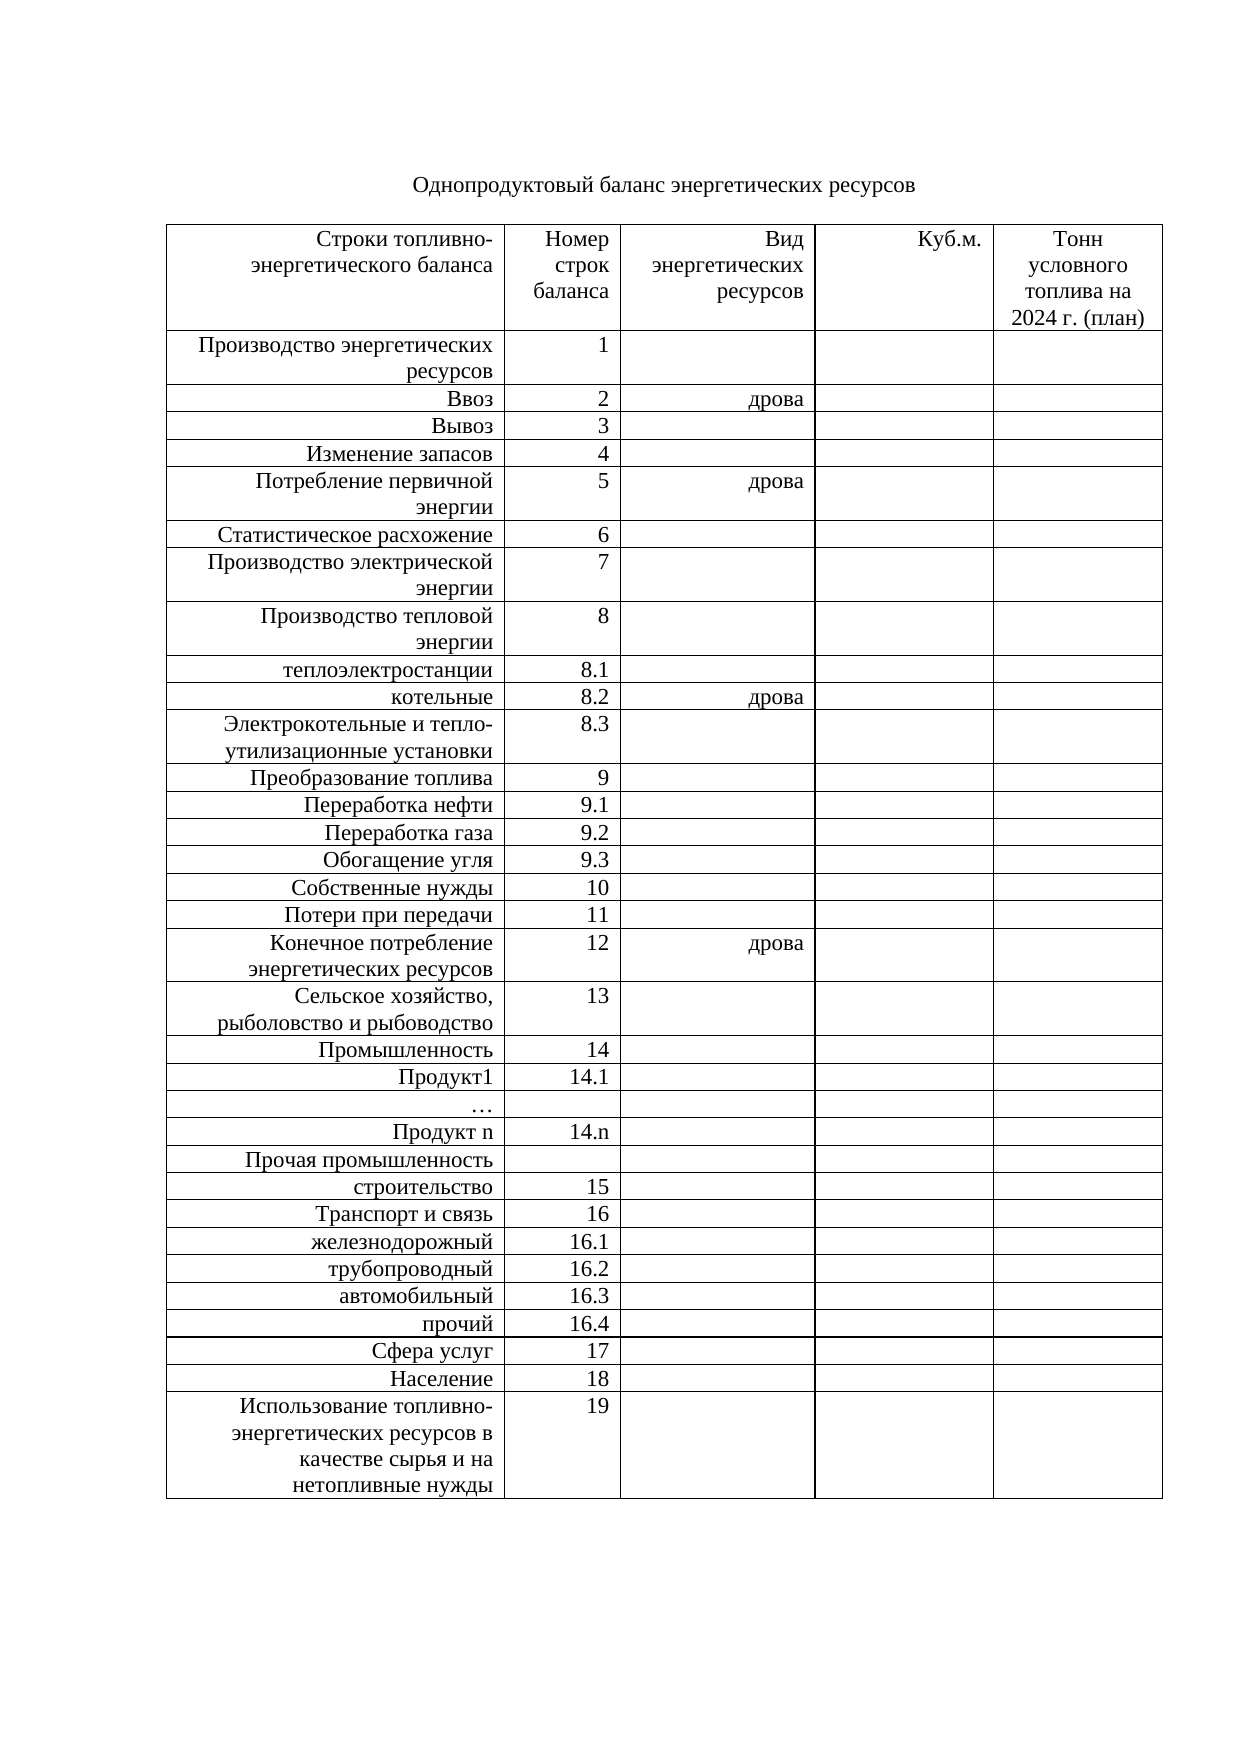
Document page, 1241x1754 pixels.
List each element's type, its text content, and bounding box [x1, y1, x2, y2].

table_cell Конечное потребление энергетических ресурсов [167, 929, 504, 981]
table_cell Собственные нужды [167, 874, 504, 900]
table_cell [994, 1392, 1162, 1498]
table_cell Статистическое расхожение [167, 521, 504, 547]
table_cell [816, 929, 993, 981]
table_cell 1 [505, 331, 620, 384]
table_cell [621, 602, 814, 654]
table_cell … [167, 1091, 504, 1117]
table_cell [994, 1200, 1162, 1227]
table_cell [994, 792, 1162, 818]
table_cell дрова [621, 467, 814, 520]
table_cell [816, 1118, 993, 1144]
table_cell [621, 1146, 814, 1172]
table_cell Продукт n [167, 1118, 504, 1144]
table_cell [816, 683, 993, 709]
table_cell 18 [505, 1365, 620, 1391]
table_cell [816, 656, 993, 682]
table_cell [816, 1228, 993, 1254]
table_cell [621, 1310, 814, 1336]
table_cell [621, 792, 814, 818]
table_cell [816, 1310, 993, 1336]
table_cell 8.1 [505, 656, 620, 682]
table_cell Потребление первичной энергии [167, 467, 504, 520]
table_cell [816, 1064, 993, 1090]
table_cell [994, 846, 1162, 873]
table_header Тонн условного топлива на 2024 г. (план) [994, 225, 1162, 330]
table_cell 9.1 [505, 792, 620, 818]
table_cell [994, 1228, 1162, 1254]
table_cell [621, 1173, 814, 1199]
table_cell [816, 602, 993, 654]
table_cell [994, 874, 1162, 900]
table_cell Преобразование топлива [167, 764, 504, 791]
table_cell [816, 331, 993, 384]
table_cell [621, 548, 814, 601]
table_cell [621, 1392, 814, 1498]
table_cell [994, 1036, 1162, 1062]
table_cell [505, 1091, 620, 1117]
table_cell [816, 1173, 993, 1199]
table_cell [816, 1392, 993, 1498]
table_cell [621, 1228, 814, 1254]
table_cell [621, 819, 814, 845]
table_cell [994, 1118, 1162, 1144]
table_cell [621, 1365, 814, 1391]
table_cell 16.2 [505, 1255, 620, 1282]
table_cell 6 [505, 521, 620, 547]
table_cell [621, 874, 814, 900]
table_cell [621, 440, 814, 466]
table_header Вид энергетических ресурсов [621, 225, 814, 330]
table_cell [816, 412, 993, 438]
table_cell [994, 929, 1162, 981]
table_cell [505, 1146, 620, 1172]
table_cell [621, 846, 814, 873]
table_cell [621, 1200, 814, 1227]
table_cell [816, 1146, 993, 1172]
table_cell 3 [505, 412, 620, 438]
table_cell Транспорт и связь [167, 1200, 504, 1227]
table_cell трубопроводный [167, 1255, 504, 1282]
table_cell 9.3 [505, 846, 620, 873]
table_cell [994, 385, 1162, 411]
table_cell [994, 1365, 1162, 1391]
table_cell [816, 846, 993, 873]
table_cell [994, 331, 1162, 384]
table_cell [621, 710, 814, 763]
table_cell [621, 901, 814, 927]
table_cell [994, 440, 1162, 466]
table_cell [994, 548, 1162, 601]
table_cell 5 [505, 467, 620, 520]
table_cell [621, 412, 814, 438]
table_cell Сфера услуг [167, 1338, 504, 1364]
table_cell Использование топливно-энергетических ресурсов в качестве сырья и на нетопливные нужды [167, 1392, 504, 1498]
table_cell 9 [505, 764, 620, 791]
table_cell [994, 656, 1162, 682]
table_cell 14.1 [505, 1064, 620, 1090]
table_cell [816, 819, 993, 845]
table_cell [621, 1118, 814, 1144]
table_cell [994, 683, 1162, 709]
table_cell [994, 764, 1162, 791]
table_header Строки топливно-энергетического баланса [167, 225, 504, 330]
table_cell 15 [505, 1173, 620, 1199]
table_cell Изменение запасов [167, 440, 504, 466]
table_cell 8.3 [505, 710, 620, 763]
table_cell 2 [505, 385, 620, 411]
table_cell [816, 901, 993, 927]
table_cell [816, 764, 993, 791]
table_cell 12 [505, 929, 620, 981]
table_cell [816, 1338, 993, 1364]
table_cell Электрокотельные и тепло-утилизационные установки [167, 710, 504, 763]
table_cell 16.4 [505, 1310, 620, 1336]
table_cell [994, 901, 1162, 927]
table_cell Производство тепловой энергии [167, 602, 504, 654]
table_cell Переработка нефти [167, 792, 504, 818]
table_cell [994, 602, 1162, 654]
table_cell 8 [505, 602, 620, 654]
table_cell Переработка газа [167, 819, 504, 845]
table_cell [994, 982, 1162, 1035]
table_cell Прочая промышленность [167, 1146, 504, 1172]
table_cell Обогащение угля [167, 846, 504, 873]
table_cell [994, 521, 1162, 547]
table_cell [816, 1365, 993, 1391]
table_cell Население [167, 1365, 504, 1391]
table_cell [621, 656, 814, 682]
table_cell [621, 331, 814, 384]
table_cell прочий [167, 1310, 504, 1336]
table_cell [816, 548, 993, 601]
table_cell железнодорожный [167, 1228, 504, 1254]
table_cell [816, 1283, 993, 1309]
table_cell 7 [505, 548, 620, 601]
table_cell [994, 467, 1162, 520]
table_cell [621, 982, 814, 1035]
table_cell [621, 1255, 814, 1282]
table_cell [621, 1064, 814, 1090]
table_cell 14 [505, 1036, 620, 1062]
table_cell [816, 874, 993, 900]
table_cell [994, 1146, 1162, 1172]
table_cell Потери при передачи [167, 901, 504, 927]
table_cell [816, 1091, 993, 1117]
table_cell 17 [505, 1338, 620, 1364]
table_cell [994, 1283, 1162, 1309]
table_cell теплоэлектростанции [167, 656, 504, 682]
table_cell Производство энергетических ресурсов [167, 331, 504, 384]
table_cell [816, 467, 993, 520]
table_cell 8.2 [505, 683, 620, 709]
table_header Куб.м. [816, 225, 993, 330]
table_cell 4 [505, 440, 620, 466]
table_cell дрова [621, 385, 814, 411]
table_cell [816, 521, 993, 547]
table_cell [994, 710, 1162, 763]
table_cell [994, 1173, 1162, 1199]
table_cell [621, 1338, 814, 1364]
table_cell дрова [621, 683, 814, 709]
table_cell [816, 1200, 993, 1227]
table_cell [621, 1283, 814, 1309]
table_cell [994, 412, 1162, 438]
table_cell 16.3 [505, 1283, 620, 1309]
table_cell Продукт1 [167, 1064, 504, 1090]
table_cell автомобильный [167, 1283, 504, 1309]
table_cell [621, 764, 814, 791]
table_cell 16 [505, 1200, 620, 1227]
table_cell [621, 1036, 814, 1062]
table_cell 9.2 [505, 819, 620, 845]
table_cell 16.1 [505, 1228, 620, 1254]
table_cell 14.n [505, 1118, 620, 1144]
table_cell [994, 1064, 1162, 1090]
table_cell [816, 1255, 993, 1282]
table_cell [994, 1091, 1162, 1117]
table_cell Промышленность [167, 1036, 504, 1062]
table_cell Вывоз [167, 412, 504, 438]
table_cell [816, 1036, 993, 1062]
table_cell Производство электрической энергии [167, 548, 504, 601]
table_cell строительство [167, 1173, 504, 1199]
table_cell [816, 385, 993, 411]
table_cell котельные [167, 683, 504, 709]
table_cell дрова [621, 929, 814, 981]
table_cell [816, 440, 993, 466]
table_cell [621, 1091, 814, 1117]
table_cell 10 [505, 874, 620, 900]
table_cell 19 [505, 1392, 620, 1498]
table_cell [994, 819, 1162, 845]
table_header Номер строк баланса [505, 225, 620, 330]
table_cell [994, 1255, 1162, 1282]
table_cell [994, 1338, 1162, 1364]
text Однопродуктовый баланс энергетических ресурсов [177, 171, 1152, 197]
table_cell [994, 1310, 1162, 1336]
table_cell [816, 710, 993, 763]
table_cell 11 [505, 901, 620, 927]
table_cell [816, 792, 993, 818]
table_cell Сельское хозяйство, рыболовство и рыбоводство [167, 982, 504, 1035]
table_cell [816, 982, 993, 1035]
table_cell [621, 521, 814, 547]
table_cell 13 [505, 982, 620, 1035]
table_cell Ввоз [167, 385, 504, 411]
